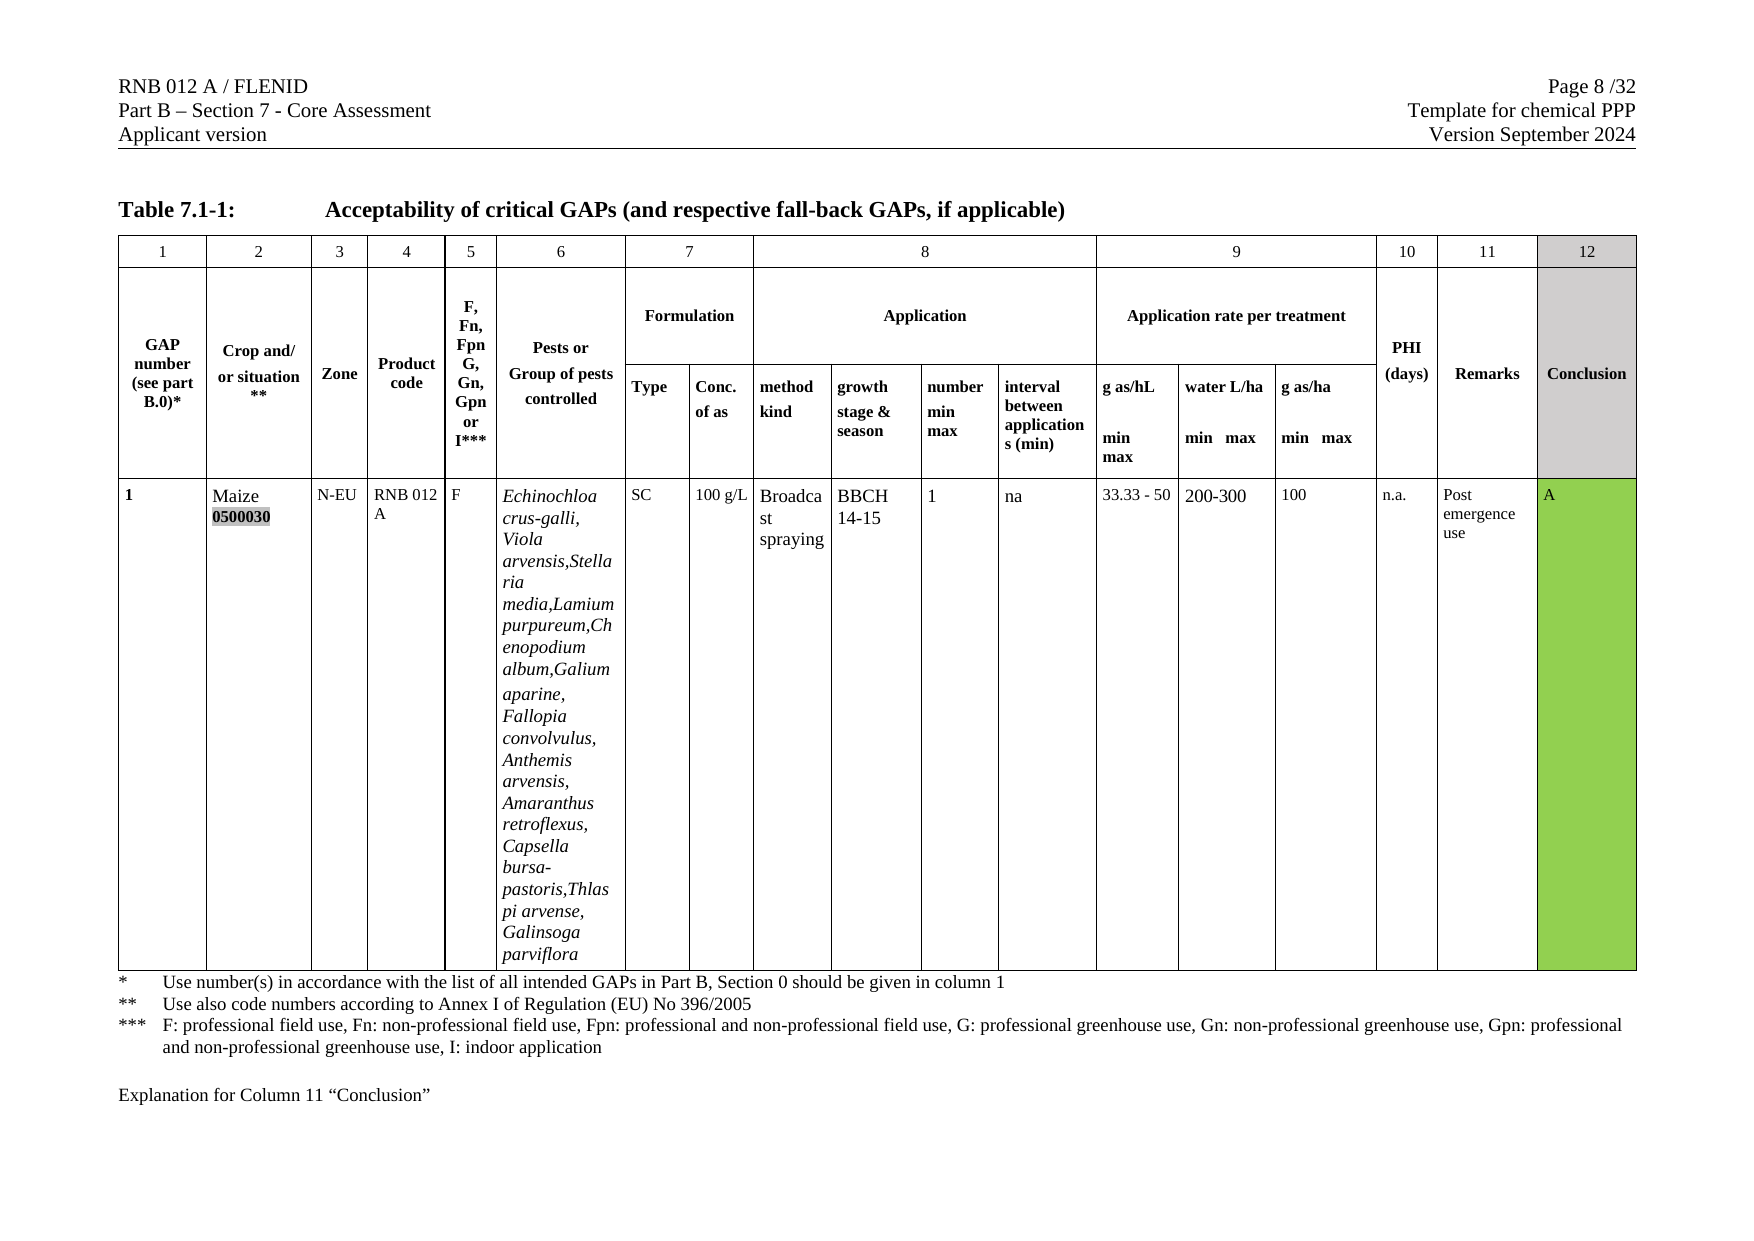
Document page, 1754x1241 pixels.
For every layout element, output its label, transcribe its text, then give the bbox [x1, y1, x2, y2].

table_header 4 [368, 236, 444, 267]
table_cell Conclusion [1538, 268, 1636, 478]
table_cell water L/ha min max [1179, 365, 1275, 478]
table_cell GAP number (see part B.0)* [119, 268, 206, 478]
table_header 7 [626, 236, 753, 267]
table_cell Crop and/ or situation ** [207, 268, 311, 478]
table_cell g as/hL min max [1097, 365, 1178, 478]
table_cell method kind [754, 365, 831, 478]
table_cell interval between applications (min) [999, 365, 1096, 478]
table_header 11 [1438, 236, 1537, 267]
table_cell N-EU [312, 479, 367, 970]
table_cell 1 [922, 479, 998, 970]
table_cell growth stage & season [832, 365, 921, 478]
table_cell n.a. [1377, 479, 1437, 970]
text ** Use also code numbers according to Annex I of Regulation (EU) No 396/2005 [118, 993, 1636, 1014]
table_cell BBCH 14-15 [832, 479, 921, 970]
table_cell 1 [119, 479, 206, 970]
table_cell Type [626, 365, 689, 478]
table_header 1 [119, 236, 206, 267]
table_cell Conc. of as [690, 365, 753, 478]
text Explanation for Column 11 “Conclusion” [118, 1084, 1636, 1105]
table_header 10 [1377, 236, 1437, 267]
table_cell 100 [1276, 479, 1376, 970]
table_cell A [1538, 479, 1636, 970]
table_cell Remarks [1438, 268, 1537, 478]
table_header 2 [207, 236, 311, 267]
table_cell g as/ha min max [1276, 365, 1376, 478]
text *** F: professional field use, Fn: non-professional field use, Fpn: professional and non-professional field use, G: professional greenhouse use, Gn: non-professional greenhouse use, Gpn: professional and non-professional greenhouse use, I: indoor application [118, 1014, 1636, 1057]
table_cell SC [626, 479, 689, 970]
table_cell Product code [368, 268, 444, 478]
table_cell na [999, 479, 1096, 970]
table_header 5 [446, 236, 496, 267]
table_cell Pests or Group of pests controlled [497, 268, 625, 478]
table_cell Formulation [626, 268, 753, 363]
table_cell Maize 0500030 [207, 479, 311, 970]
table_header 6 [497, 236, 625, 267]
table_cell 200-300 [1179, 479, 1275, 970]
table_cell Broadcast spraying [754, 479, 831, 970]
table_header 9 [1097, 236, 1376, 267]
text Table 7.1-1: Acceptability of critical GAPs (and respective fall-back GAPs, if applicable) [118, 196, 1636, 223]
table_header 12 [1538, 236, 1636, 267]
table_cell F, Fn, Fpn G, Gn, Gpn or I*** [446, 268, 496, 478]
table_cell Application rate per treatment [1097, 268, 1376, 363]
table_header 3 [312, 236, 367, 267]
table_cell Application [754, 268, 1096, 363]
table_cell RNB 012 A [368, 479, 444, 970]
table_header 8 [754, 236, 1096, 267]
text * Use number(s) in accordance with the list of all intended GAPs in Part B, Section 0 should be given in column 1 [118, 971, 1636, 993]
table_cell Echinochloa crus-galli, Viola arvensis,Stellaria media,Lamium purpureum,Chenopodium album,Galium aparine, Fallopia convolvulus, Anthemis arvensis, Amaranthus retroflexus, Capsella bursa-pastoris,Thlaspi arvense, Galinsoga parviflora [497, 479, 625, 970]
table_cell 33.33 - 50 [1097, 479, 1178, 970]
table_cell PHI (days) [1377, 268, 1437, 478]
table_cell Post emergence use [1438, 479, 1537, 970]
table_cell number min max [922, 365, 998, 478]
table_cell 100 g/L [690, 479, 753, 970]
table_cell F [446, 479, 496, 970]
table_cell Zone [312, 268, 367, 478]
